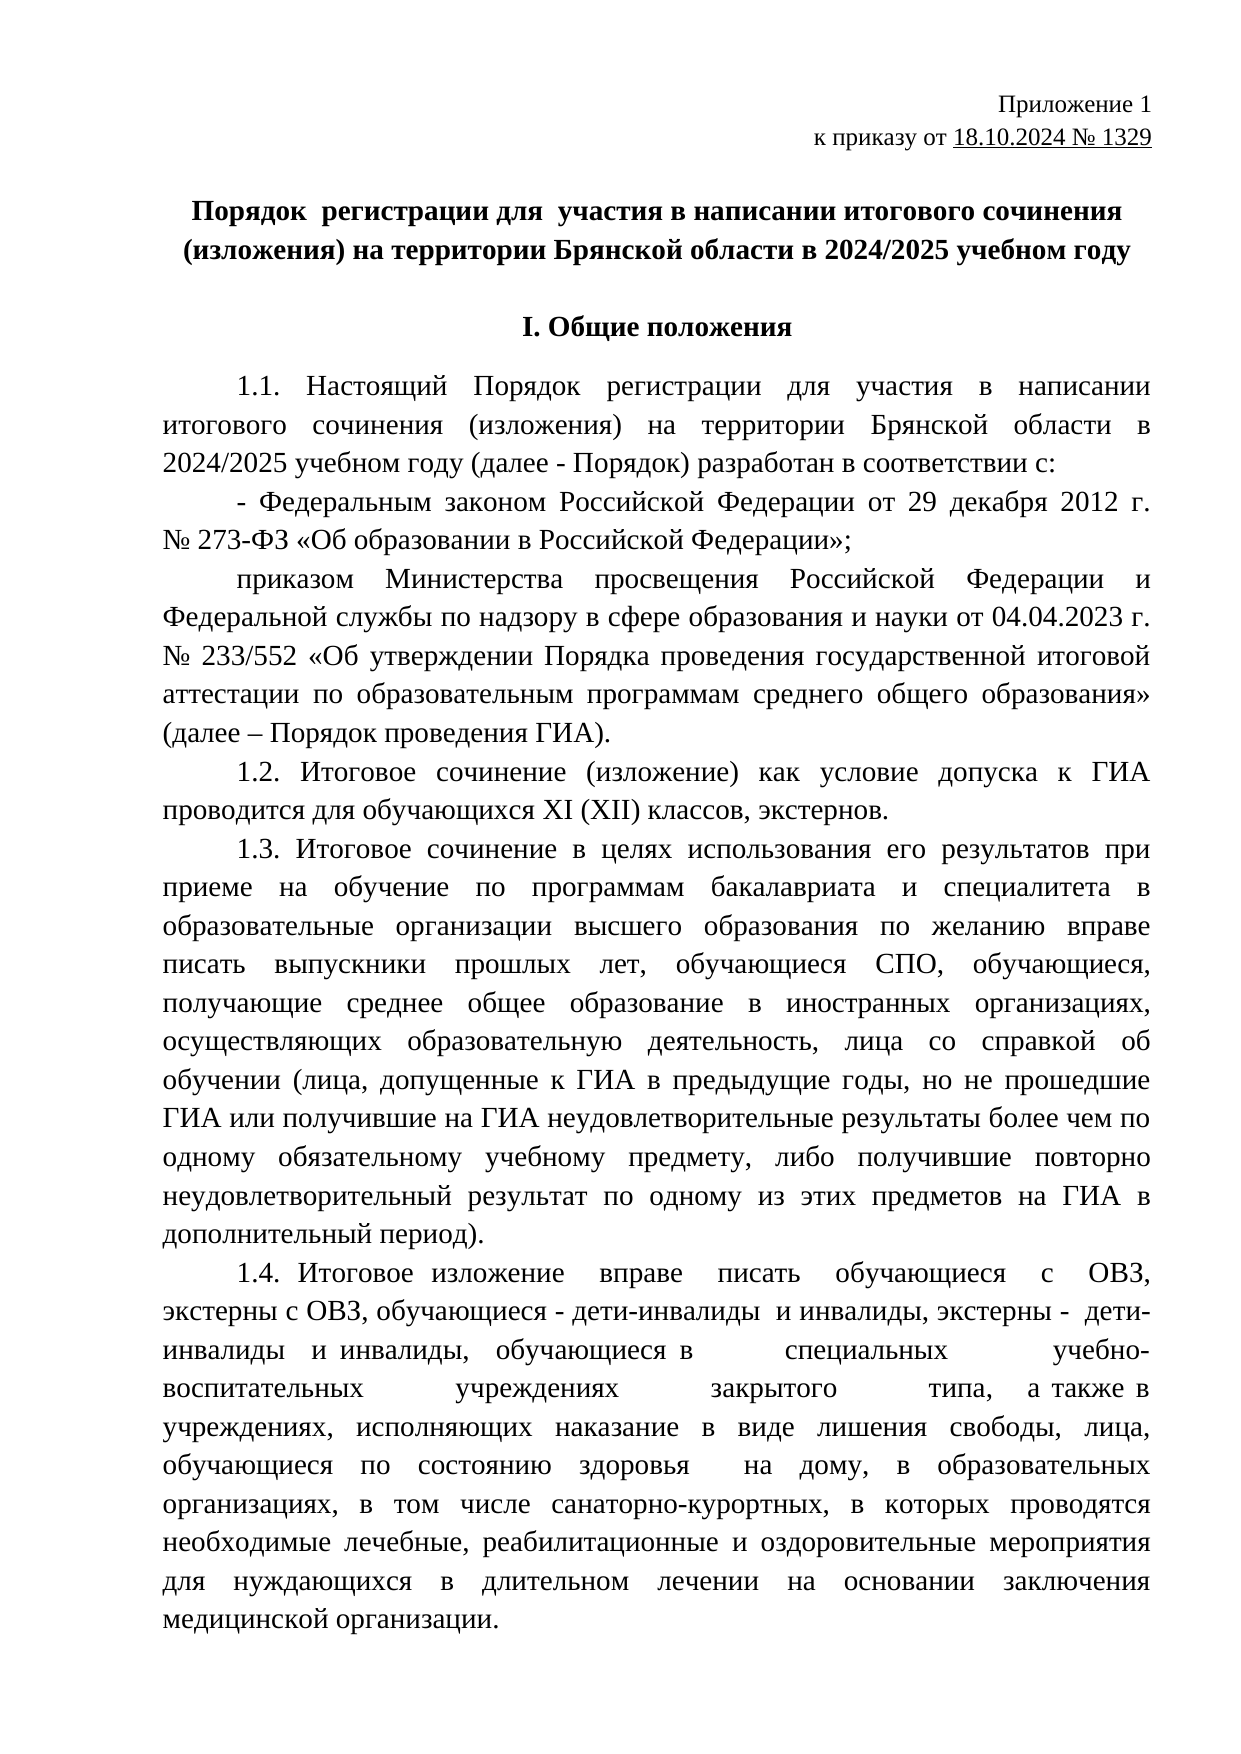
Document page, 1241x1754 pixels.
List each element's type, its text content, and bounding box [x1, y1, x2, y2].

text 1.3. Итоговое сочинение в целях использования его результатов при приеме на обучение по программам бакалавриата и специалитета в образовательные организации высшего образования по желанию вправе писать выпускники прошлых лет, обучающиеся СПО, обучающиеся, получающие среднее общее образование в иностранных организациях, осуществляющих образовательную деятельность, лица со справкой об обучении (лица, допущенные к ГИА в предыдущие годы, но не прошедшие ГИА или получившие на ГИА неудовлетворительные результаты более чем по одному обязательному учебному предмету, либо получившие повторно неудовлетворительный результат по одному из этих предметов на ГИА в дополнительный период). [162, 831, 1152, 1250]
text Приложение 1 [162, 89, 1152, 117]
text приказом Министерства просвещения Российской Федерации и Федеральной службы по надзору в сфере образования и науки от 04.04.2023 г. № 233/552 «Об утверждении Порядка проведения государственной итоговой аттестации по образовательным программам среднего общего образования» (далее – Порядок проведения ГИА). [162, 561, 1152, 749]
text 1.2. Итоговое сочинение (изложение) как условие допуска к ГИА проводится для обучающихся XI (XII) классов, экстернов. [162, 754, 1152, 826]
text - Федеральным законом Российской Федерации от 29 декабря 2012 г. № 273-ФЗ «Об образовании в Российской Федерации»; [162, 484, 1152, 556]
text 1.1. Настоящий Порядок регистрации для участия в написании итогового сочинения (изложения) на территории Брянской области в 2024/2025 учебном году (далее - Порядок) разработан в соответствии с: [162, 368, 1152, 479]
text 1.4. Итоговое изложение вправе писать обучающиеся с ОВЗ, экстерны с ОВЗ, обучающиеся - дети-инвалиды и инвалиды, экстерны - дети-инвалиды и инвалиды, обучающиеся в специальных учебно-воспитательных учреждениях закрытого типа, а также в учреждениях, исполняющих наказание в виде лишения свободы, лица, обучающиеся по состоянию здоровья на дому, в образовательных организациях, в том числе санаторно-курортных, в которых проводятся необходимые лечебные, реабилитационные и оздоровительные мероприятия для нуждающихся в длительном лечении на основании заключения медицинской организации. [162, 1255, 1152, 1635]
text I. Общие положения [162, 309, 1152, 342]
text к приказу от 18.10.2024 № 1329 [162, 122, 1152, 150]
text Порядок регистрации для участия в написании итогового сочинения (изложения) на территории Брянской области в 2024/2025 учебном году [162, 193, 1152, 265]
